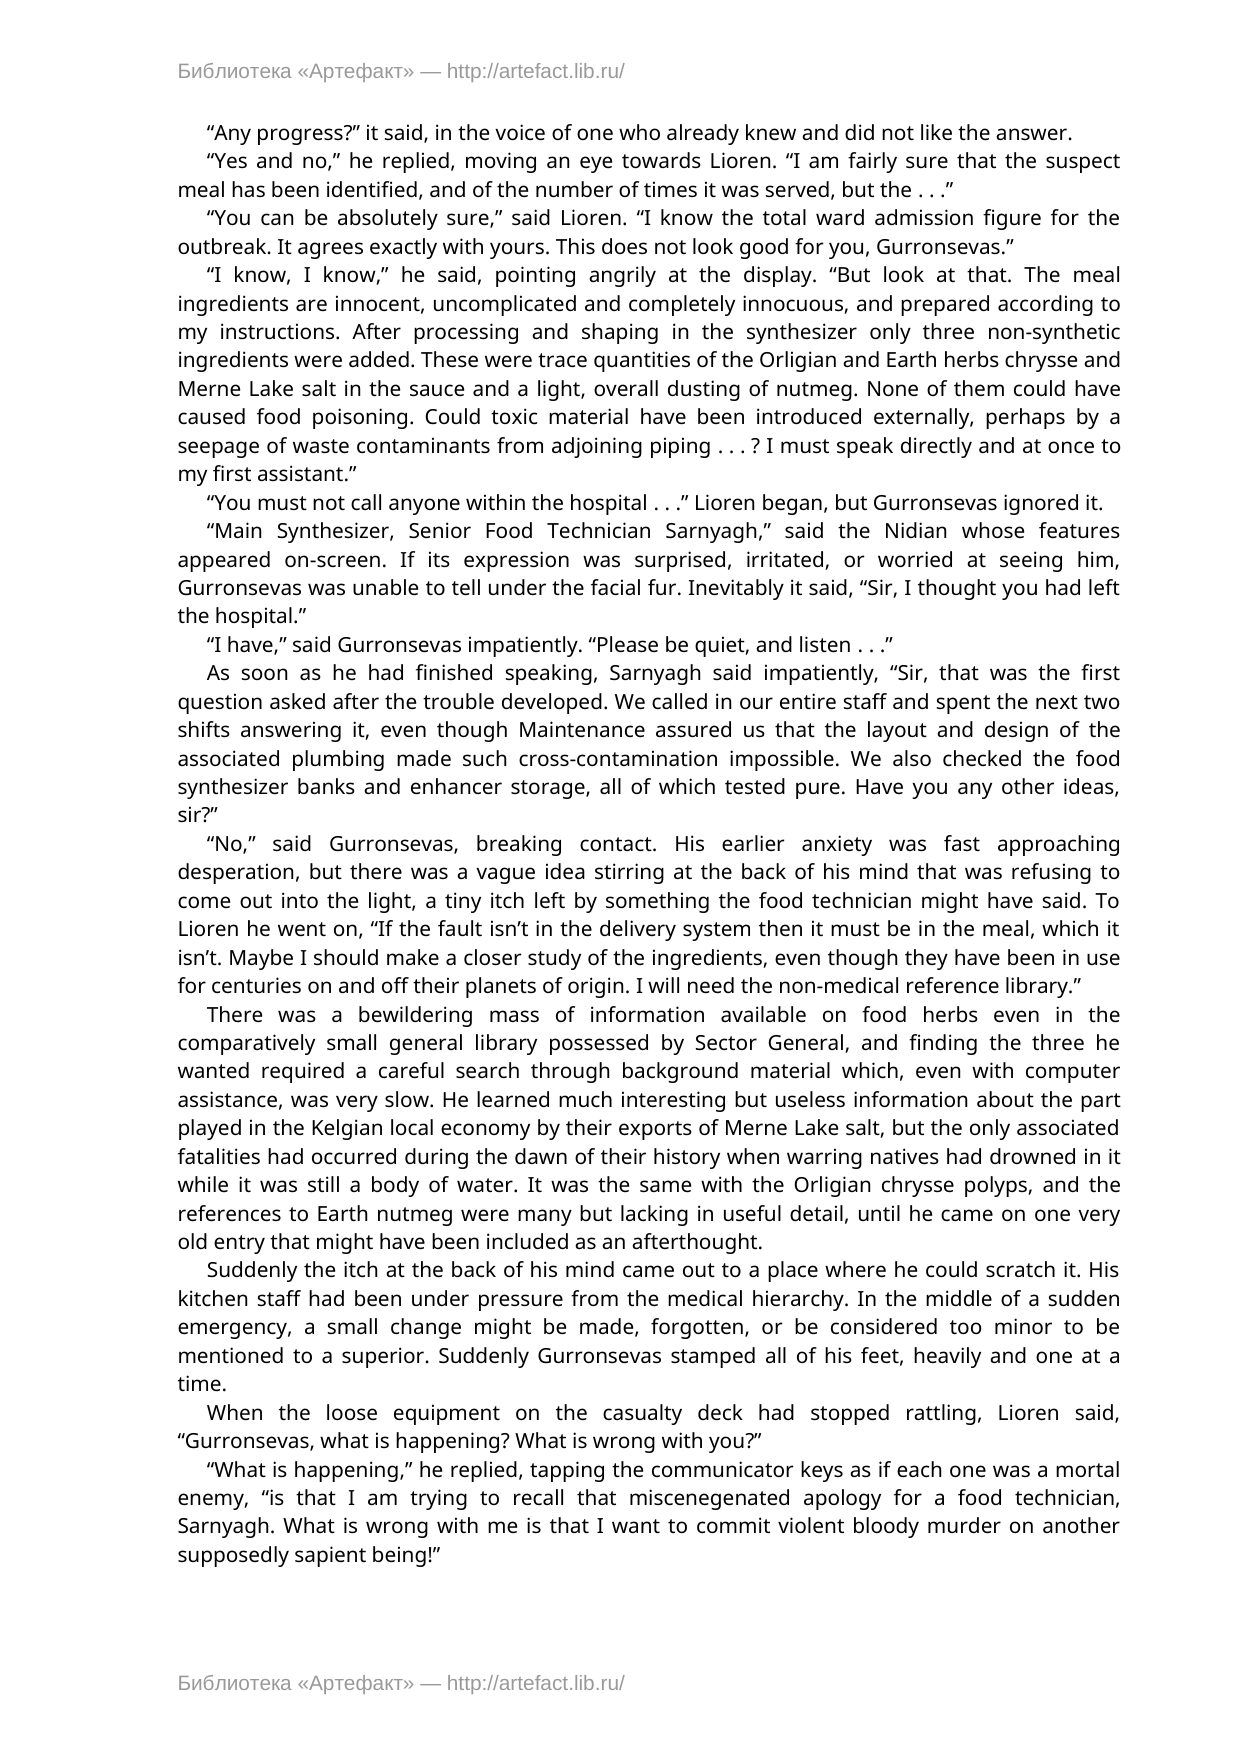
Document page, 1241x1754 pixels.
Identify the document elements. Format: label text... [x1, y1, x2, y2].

text When the loose equipment on the casualty deck had stopped rattling, Lioren said, “Gurronsevas, what is happening? What is wrong with you?” [177, 1398, 1122, 1455]
text “No,” said Gurronsevas, breaking contact. His earlier anxiety was fast approaching desperation, but there was a vague idea stirring at the back of his mind that was refusing to come out into the light, a tiny itch left by something the food technician might have said. To Lioren he went on, “If the fault isn’t in the delivery system then it must be in the meal, which it isn’t. Maybe I should make a closer study of the ingredients, even though they have been in use for centuries on and off their planets of origin. I will need the non-medical reference library.” [177, 829, 1122, 1000]
text “Main Synthesizer, Senior Food Technician Sarnyagh,” said the Nidian whose features appeared on-screen. If its expression was surprised, irritated, or worried at seeing him, Gurronsevas was unable to tell under the facial fur. Inevitably it said, “Sir, I thought you had left the hospital.” [177, 516, 1122, 630]
text “Yes and no,” he replied, moving an eye towards Lioren. “I am fairly sure that the suspect meal has been identified, and of the number of times it was served, but the . . .” [177, 147, 1122, 203]
text “You can be absolutely sure,” said Lioren. “I know the total ward admission figure for the outbreak. It agrees exactly with yours. This does not look good for you, Gurronsevas.” [177, 203, 1122, 260]
text “I know, I know,” he said, pointing angrily at the display. “But look at that. The meal ingredients are innocent, uncomplicated and completely innocuous, and prepared according to my instructions. After processing and shaping in the synthesizer only three non-synthetic ingredients were added. These were trace quantities of the Orligian and Earth herbs chrysse and Merne Lake salt in the sauce and a light, overall dusting of nutmeg. None of them could have caused food poisoning. Could toxic material have been introduced externally, perhaps by a seepage of waste contaminants from adjoining piping . . . ? I must speak directly and at once to my first assistant.” [177, 260, 1122, 488]
text There was a bewildering mass of information available on food herbs even in the comparatively small general library possessed by Sector General, and finding the three he wanted required a careful search through background material which, even with computer assistance, was very slow. He learned much interesting but useless information about the part played in the Kelgian local economy by their exports of Merne Lake salt, but the only associated fatalities had occurred during the dawn of their history when warring natives had drowned in it while it was still a body of water. It was the same with the Orligian chrysse polyps, and the references to Earth nutmeg were many but lacking in useful detail, until he came on one very old entry that might have been included as an afterthought. [177, 1000, 1122, 1256]
text As soon as he had finished speaking, Sarnyagh said impatiently, “Sir, that was the first question asked after the trouble developed. We called in our entire staff and spent the next two shifts answering it, even though Maintenance assured us that the layout and design of the associated plumbing made such cross-contamination impossible. We also checked the food synthesizer banks and enhancer storage, all of which tested pure. Have you any other ideas, sir?” [177, 658, 1122, 829]
text “You must not call anyone within the hospital . . .” Lioren began, but Gurronsevas ignored it. [177, 488, 1122, 516]
text “Any progress?” it said, in the voice of one who already knew and did not like the answer. [177, 118, 1122, 147]
text “I have,” said Gurronsevas impatiently. “Please be quiet, and listen . . .” [177, 630, 1122, 658]
text “What is happening,” he replied, tapping the communicator keys as if each one was a mortal enemy, “is that I am trying to recall that miscenegenated apology for a food technician, Sarnyagh. What is wrong with me is that I want to commit violent bloody murder on another supposedly sapient being!” [177, 1455, 1122, 1568]
text Suddenly the itch at the back of his mind came out to a place where he could scratch it. His kitchen staff had been under pressure from the medical hierarchy. In the middle of a sudden emergency, a small change might be made, forgotten, or be considered too minor to be mentioned to a superior. Suddenly Gurronsevas stamped all of his feet, heavily and one at a time. [177, 1256, 1122, 1398]
